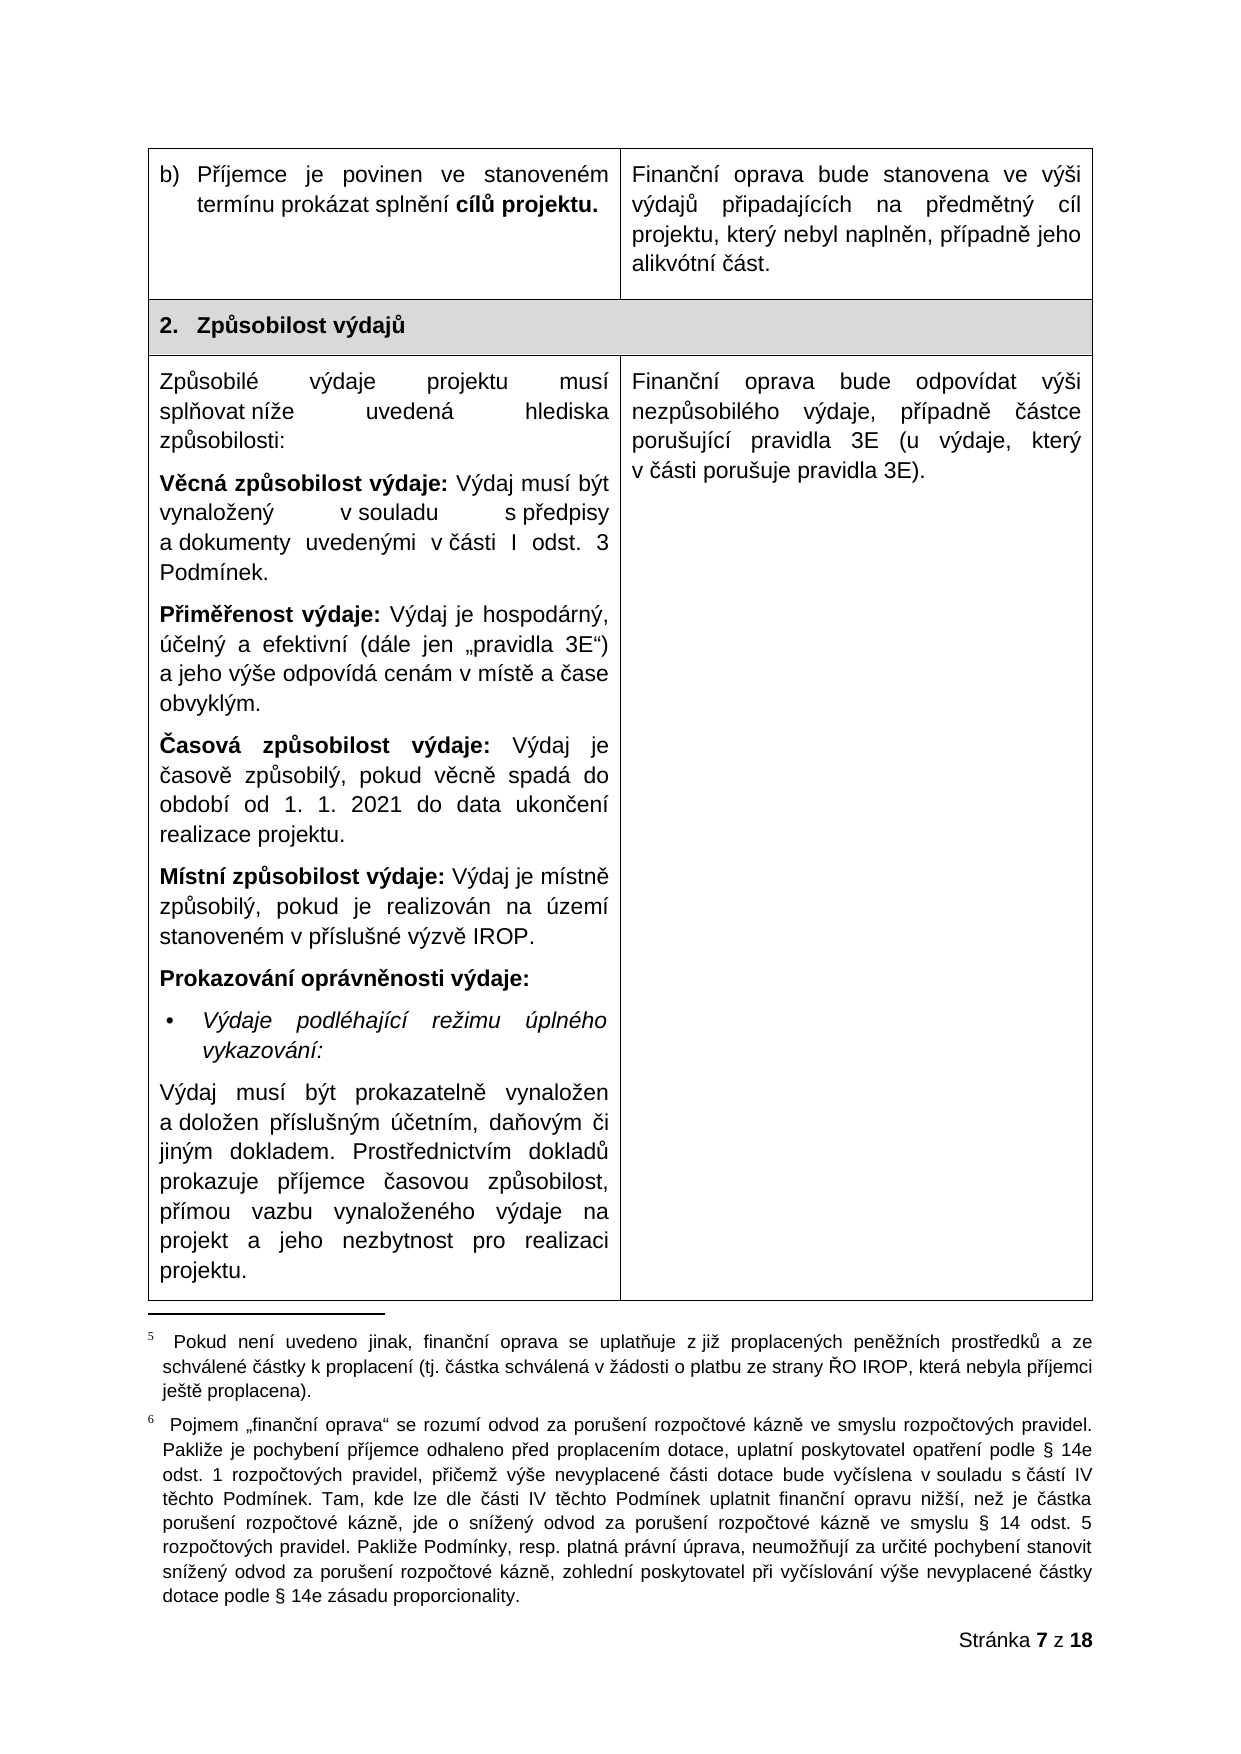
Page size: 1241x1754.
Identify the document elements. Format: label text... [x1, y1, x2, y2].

table_cell Způsobilost výdajů [149, 300, 1092, 354]
table_cell Příjemce je povinen ve stanoveném termínu prokázat splnění cílů projektu. [149, 149, 620, 298]
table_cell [149, 356, 620, 1299]
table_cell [621, 356, 1092, 1299]
table_cell Finanční oprava bude stanovena ve výši výdajů připadajících na předmětný cíl projektu, který nebyl naplněn, případně jeho alikvótní část. [621, 149, 1092, 298]
